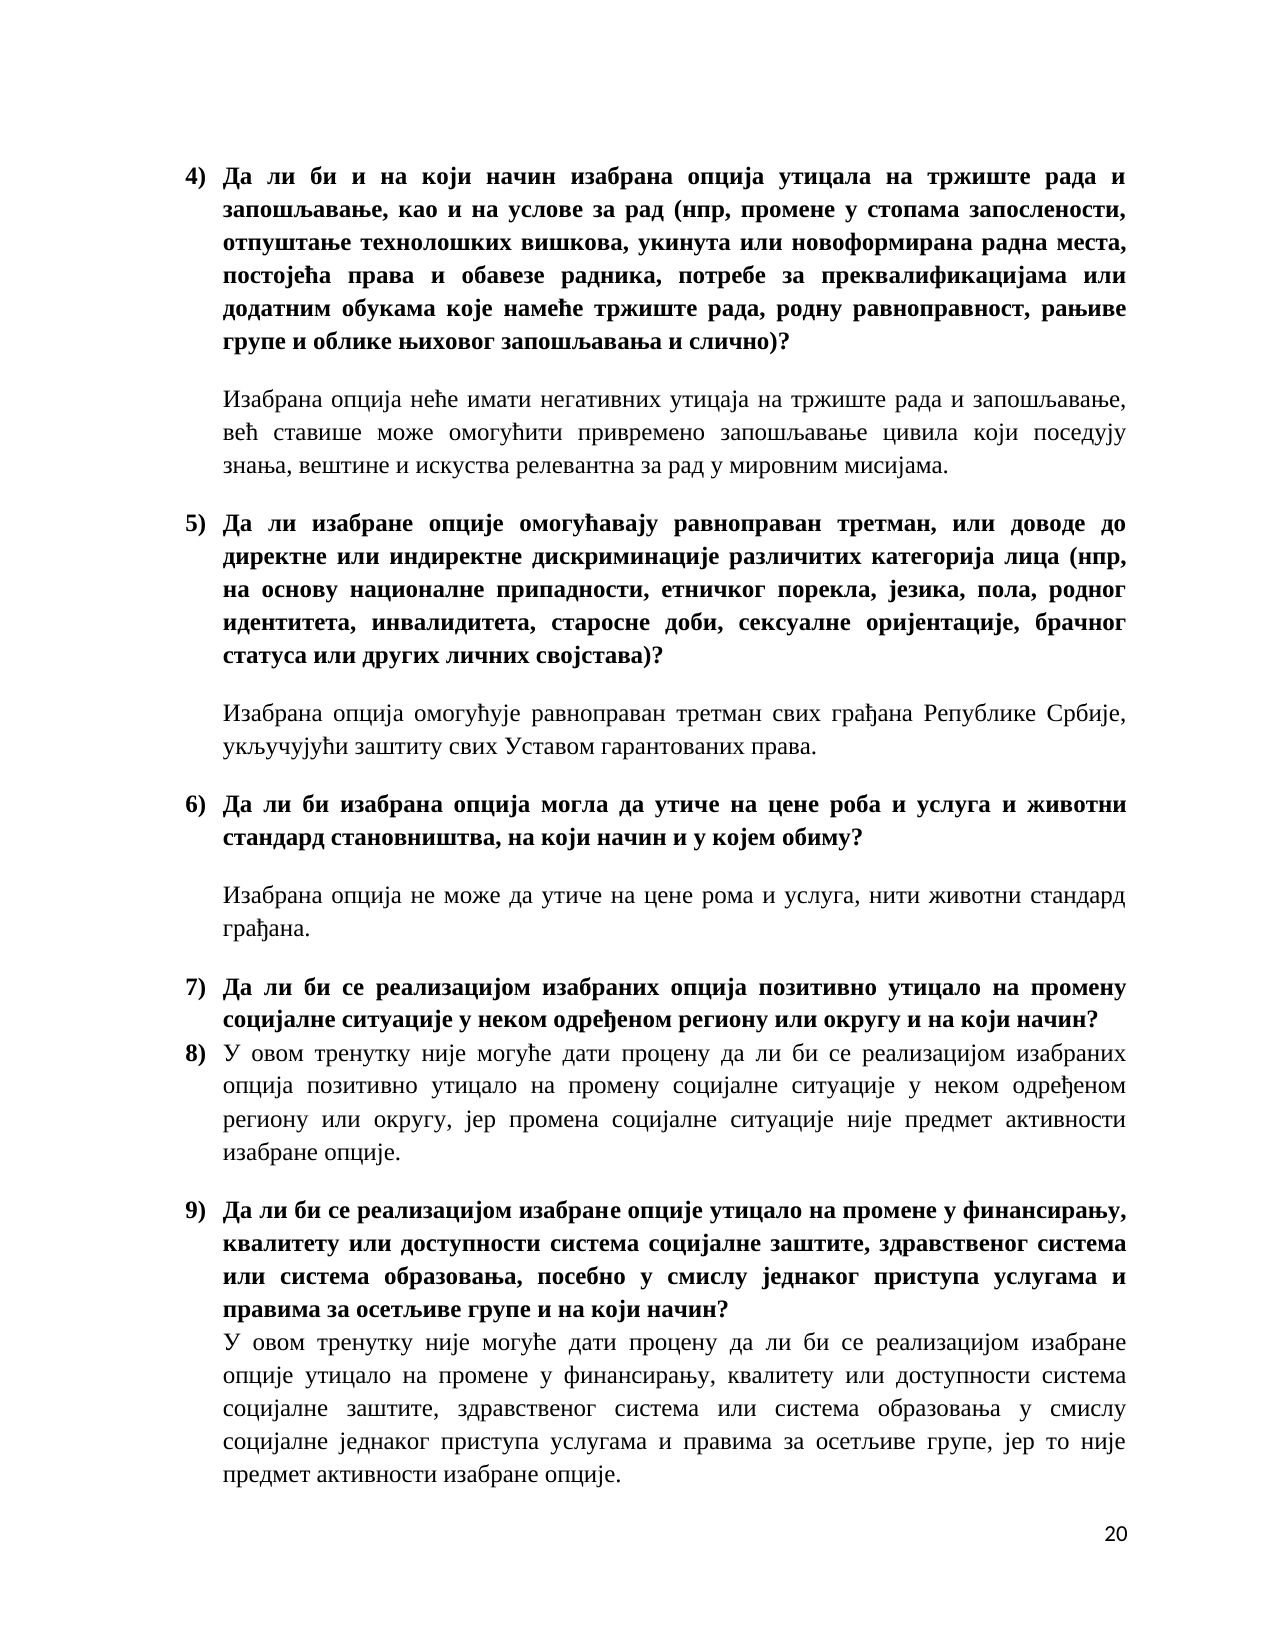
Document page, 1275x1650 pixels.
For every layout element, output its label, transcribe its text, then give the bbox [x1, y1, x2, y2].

list Да ли би се реализацијом изабраних опција позитивно утицало на промену социјалне ситуације у неком одређеном региону или округу и на који начин? [185, 972, 1127, 1033]
list Да ли изабране опције омогућавају равноправан третман, или доводе до директне или индиректне дискриминације различитих категорија лица (нпр, на основу националне припадности, етничког порекла, језика, пола, родног идентитета, инвалидитета, старосне доби, сексуалне оријентације, брачног статуса или других личних својстава)? [185, 508, 1127, 669]
list Да ли би се реализацијом изабране опције утицало на промене у финансирању, квалитету или доступности система социјалне заштите, здравственог система или система образовања, посебно у смислу једнаког приступа услугама и правима за осетљиве групе и на који начин? [185, 1195, 1127, 1322]
text Изабрана опција омогућује равноправан третман свих грађана Републике Србије, укључујући заштиту свих Уставом гарантованих права. [223, 698, 1127, 760]
text Изабрана опција не може да утиче на цене рома и услуга, нити животни стандард грађана. [223, 881, 1127, 942]
list Да ли би изабрана опција могла да утиче на цене роба и услуга и животни стандард становништва, на који начин и у којем обиму? [185, 789, 1127, 851]
list У овом тренутку није могуће дати процену да ли би се реализацијом изабраних опција позитивно утицало на промену социјалне ситуације у неком одређеном региону или округу, јер промена социјалне ситуације није предмет активности изабране опције. [185, 1038, 1127, 1165]
text Изабрана опција неће имати негативних утицаја на тржиште рада и запошљавање, већ ставише може омогућити привремено запошљавање цивила који поседују знања, вештине и искуства релевантна за рад у мировним мисијама. [223, 384, 1127, 479]
list Да ли би и на који начин изабранa опцијa утицалa на тржиште рада и запошљавање, као и на услове за рад (нпр, промене у стопама запослености, отпуштање технолошких вишкова, укинута или новоформирана радна места, постојећа права и обавезе радника, потребе за преквалификацијама или додатним обукама које намеће тржиште рада, родну равноправност, рањиве групе и облике њиховог запошљавања и слично)? [185, 161, 1127, 355]
text У овом тренутку није могуће дати процену да ли би се реализацијом изабране опције утицало на промене у финансирању, квалитету или доступности система социјалне заштите, здравственог система или система образовања у смислу социјалне једнаког приступа услугама и правима за осетљиве групе, јер то није предмет активности изабране опције. [223, 1327, 1127, 1488]
